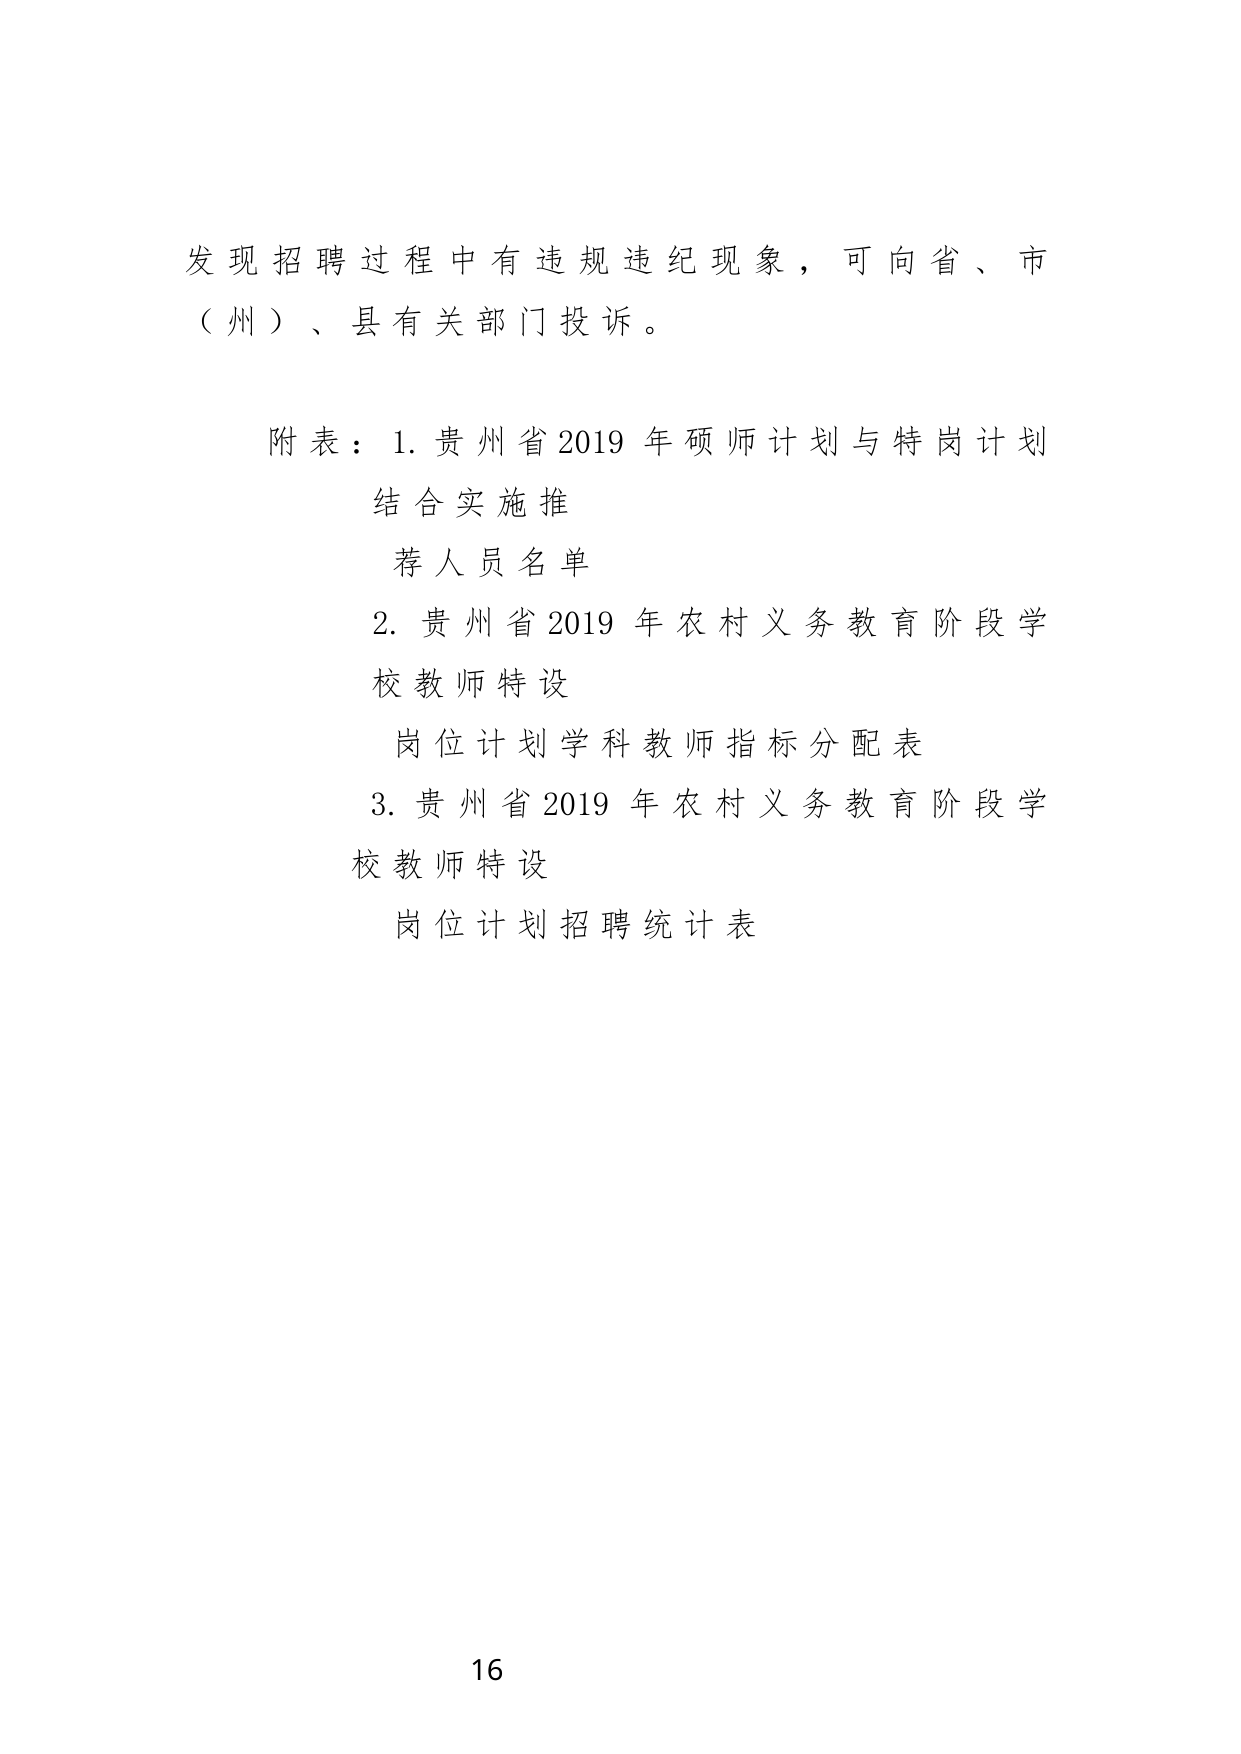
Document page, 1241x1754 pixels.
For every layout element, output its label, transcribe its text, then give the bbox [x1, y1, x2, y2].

text 附表：1.贵州省2019年硕师计划与特岗计划结合实施推 [246, 409, 1058, 530]
text 2.贵州省2019年农村义务教育阶段学校教师特设 [246, 590, 1058, 711]
text 3.贵州省2019年农村义务教育阶段学校教师特设 [333, 771, 1058, 892]
text 岗位计划招聘统计表 [330, 892, 1058, 952]
text 荐人员名单 [183, 530, 1058, 590]
text 岗位计划学科教师指标分配表 [183, 711, 1058, 771]
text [183, 228, 1058, 349]
